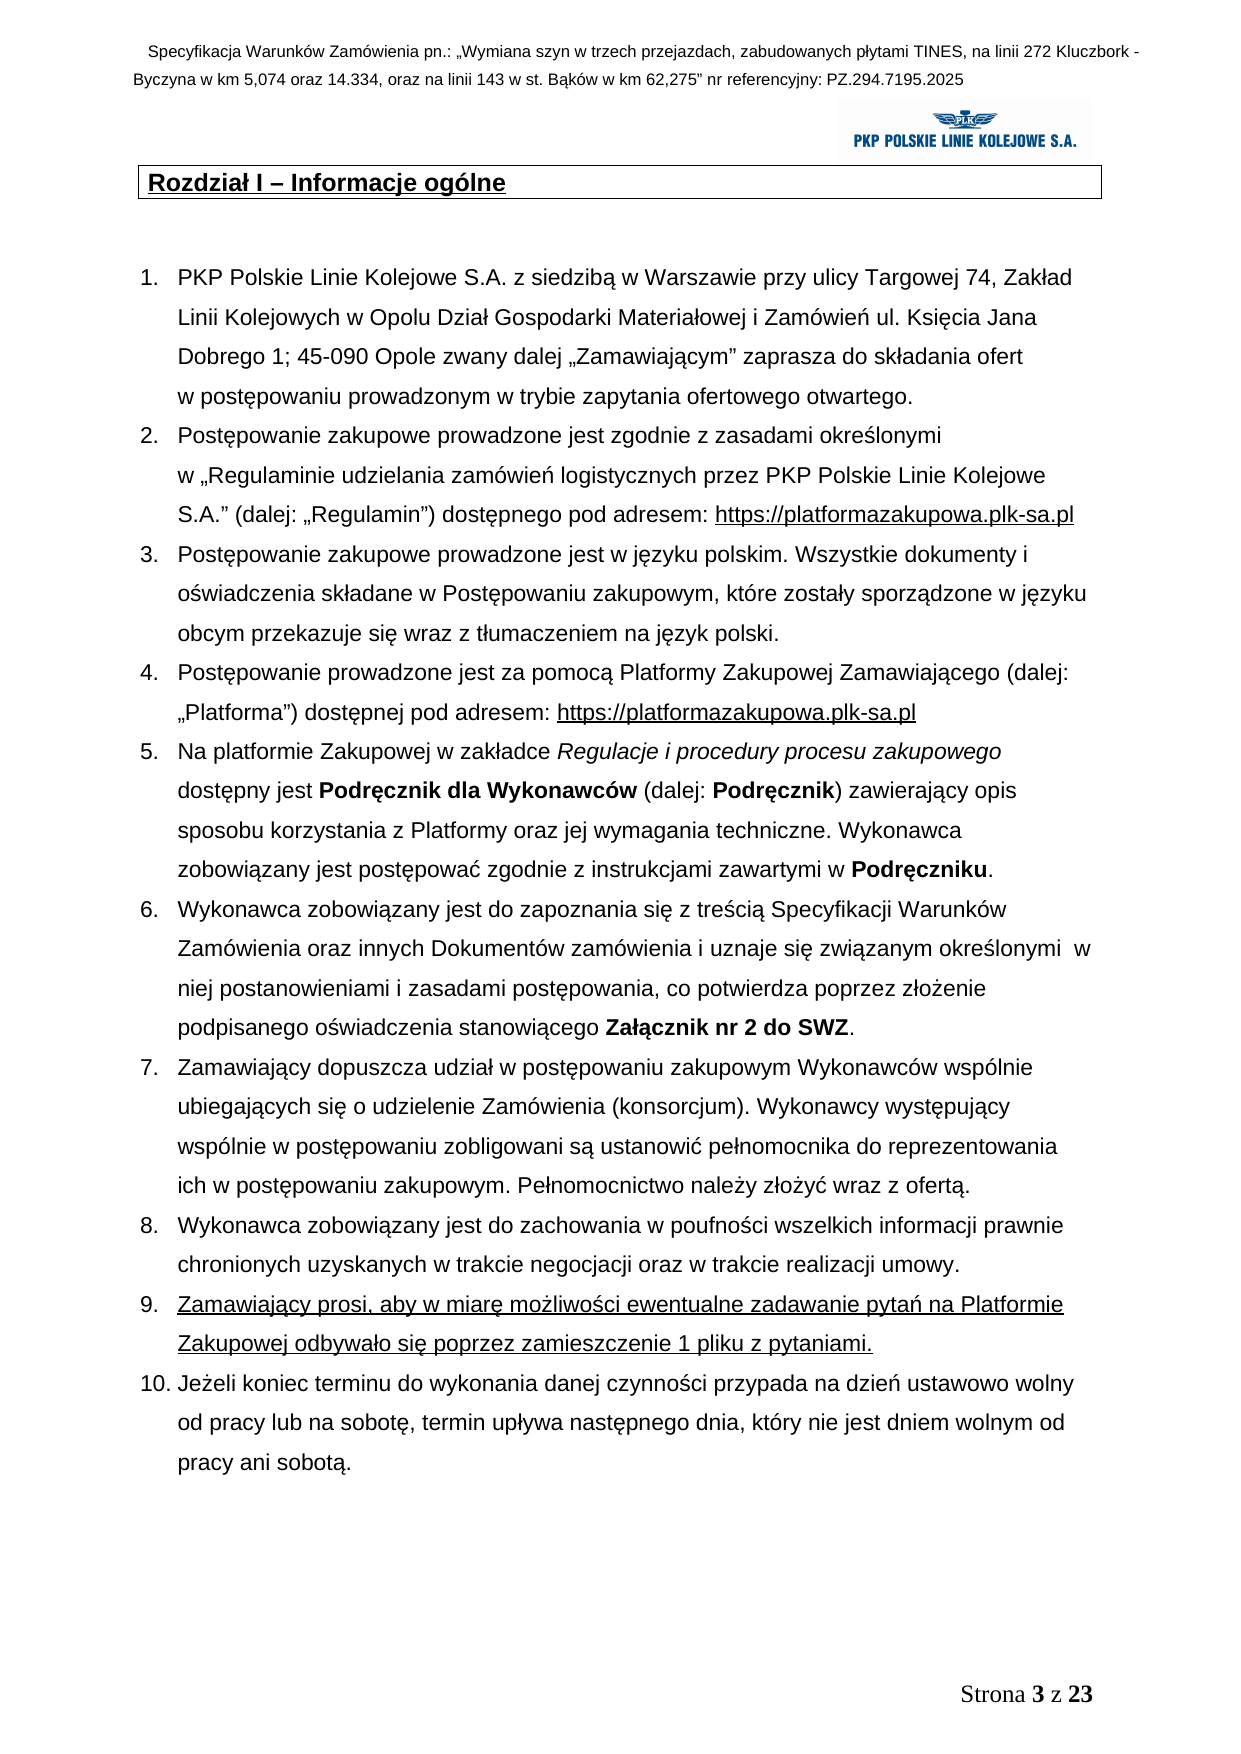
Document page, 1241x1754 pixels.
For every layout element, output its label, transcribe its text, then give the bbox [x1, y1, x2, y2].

list Zamawiający prosi, aby w miarę możliwości ewentualne zadawanie pytań na Platformie Zakupowej odbywało się poprzez zamieszczenie 1 pliku z pytaniami. [140, 1291, 1093, 1356]
list Wykonawca zobowiązany jest do zapoznania się z treścią Specyfikacji Warunków Zamówienia oraz innych Dokumentów zamówienia i uznaje się związanym określonymi w niej postanowieniami i zasadami postępowania, co potwierdza poprzez złożenie podpisanego oświadczenia stanowiącego Załącznik nr 2 do SWZ. [140, 896, 1093, 1041]
list PKP Polskie Linie Kolejowe S.A. z siedzibą w Warszawie przy ulicy Targowej 74, Zakład Linii Kolejowych w Opolu Dział Gospodarki Materiałowej i Zamówień ul. Księcia Jana Dobrego 1; 45-090 Opole zwany dalej „Zamawiającym” zaprasza do składania ofert w postępowaniu prowadzonym w trybie zapytania ofertowego otwartego. [140, 264, 1093, 409]
list Zamawiający dopuszcza udział w postępowaniu zakupowym Wykonawców wspólnie ubiegających się o udzielenie Zamówienia (konsorcjum). Wykonawcy występujący wspólnie w postępowaniu zobligowani są ustanowić pełnomocnika do reprezentowania ich w postępowaniu zakupowym. Pełnomocnictwo należy złożyć wraz z ofertą. [140, 1054, 1093, 1198]
subtitle Rozdział I – Informacje ogólne [139, 166, 1101, 198]
list Wykonawca zobowiązany jest do zachowania w poufności wszelkich informacji prawnie chronionych uzyskanych w trakcie negocjacji oraz w trakcie realizacji umowy. [140, 1212, 1093, 1277]
list Jeżeli koniec terminu do wykonania danej czynności przypada na dzień ustawowo wolny od pracy lub na sobotę, termin upływa następnego dnia, który nie jest dniem wolnym od pracy ani sobotą. [140, 1369, 1093, 1475]
list Postępowanie zakupowe prowadzone jest zgodnie z zasadami określonymi w „Regulaminie udzielania zamówień logistycznych przez PKP Polskie Linie Kolejowe S.A.” (dalej: „Regulamin”) dostępnego pod adresem: https://platformazakupowa.plk-sa.pl [140, 422, 1093, 527]
list Postępowanie zakupowe prowadzone jest w języku polskim. Wszystkie dokumenty i oświadczenia składane w Postępowaniu zakupowym, które zostały sporządzone w języku obcym przekazuje się wraz z tłumaczeniem na język polski. [140, 541, 1093, 646]
picture [837, 98, 1093, 165]
list Postępowanie prowadzone jest za pomocą Platformy Zakupowej Zamawiającego (dalej: „Platforma”) dostępnej pod adresem: https://platformazakupowa.plk-sa.pl [140, 659, 1093, 725]
list Na platformie Zakupowej w zakładce Regulacje i procedury procesu zakupowego dostępny jest Podręcznik dla Wykonawców (dalej: Podręcznik) zawierający opis sposobu korzystania z Platformy oraz jej wymagania techniczne. Wykonawca zobowiązany jest postępować zgodnie z instrukcjami zawartymi w Podręczniku. [140, 738, 1093, 883]
